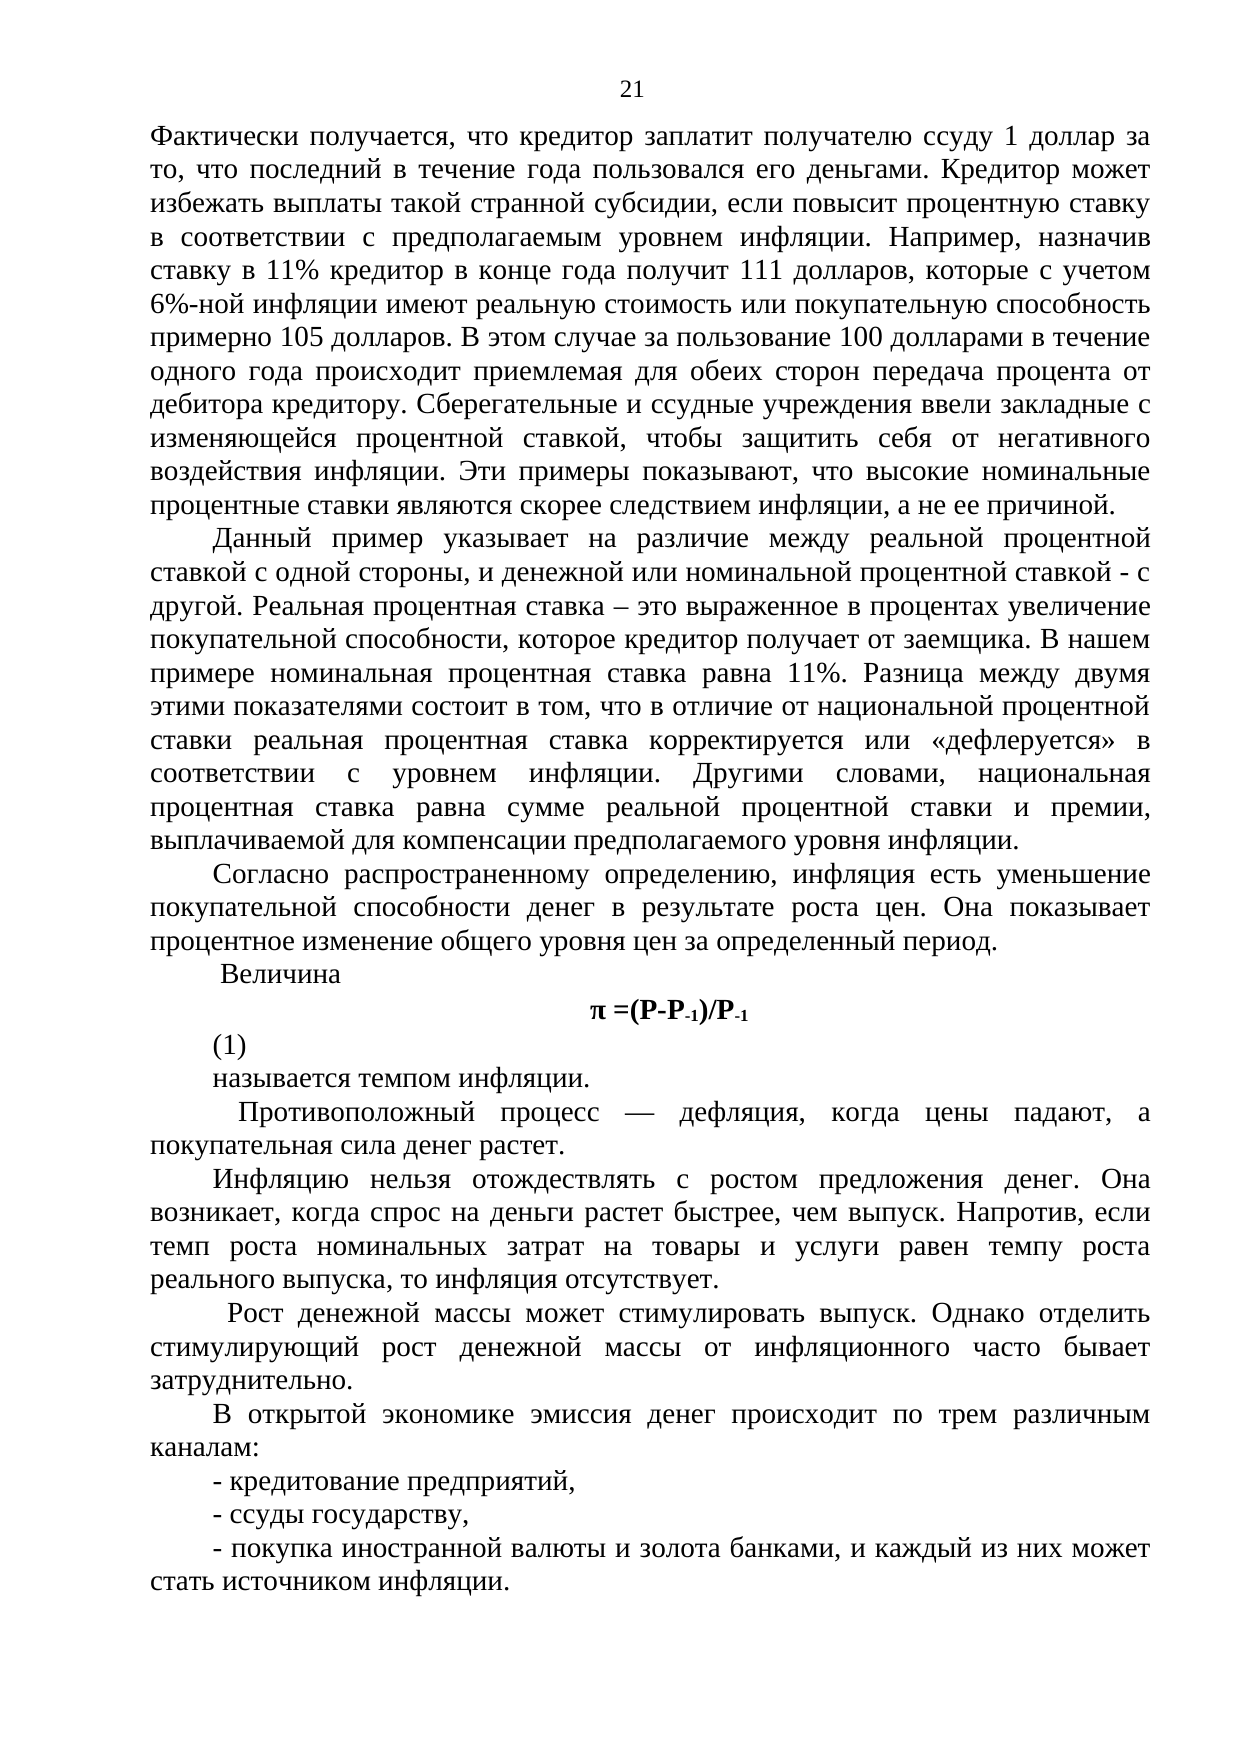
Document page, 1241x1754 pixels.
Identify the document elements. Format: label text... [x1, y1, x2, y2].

text Согласно распространенному определению, инфляция есть уменьшение покупательной способности денег в результате роста цен. Она показывает процентное изменение общего уровня цен за определенный период. [150, 856, 1152, 957]
table_header π =(Р-Р-1)/Р-1 [526, 990, 776, 1027]
text Данный пример указывает на различие между реальной процентной ставкой с одной стороны, и денежной или номинальной процентной ставкой - с другой. Реальная процентная ставка – это выраженное в процентах увеличение покупательной способности, которое кредитор получает от заемщика. В нашем примере номинальная процентная ставка равна 11%. Разница между двумя этими показателями состоит в том, что в отличие от национальной процентной ставки реальная процентная ставка корректируется или «дефлеруется» в соответствии с уровнем инфляции. Другими словами, национальная процентная ставка равна сумме реальной процентной ставки и премии, выплачиваемой для компенсации предполагаемого уровня инфляции. [150, 521, 1152, 856]
text Рост денежной массы может стимулировать выпуск. Однако отделить стимулирующий рост денежной массы от инфляционного часто бывает затруднительно. [150, 1295, 1152, 1396]
text называется темпом инфляции. [150, 1060, 1152, 1094]
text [150, 118, 1152, 521]
text Противоположный процесс — дефляция, когда цены падают, а покупательная сила денег растет. [150, 1094, 1152, 1161]
text (1) [150, 1027, 1152, 1060]
text - ссуды государству, [150, 1496, 1152, 1530]
text Величина [150, 957, 1152, 990]
text - кредитование предприятий, [150, 1463, 1152, 1496]
text В открытой экономике эмиссия денег происходит по трем различным каналам: [150, 1396, 1152, 1463]
text Инфляцию нельзя отождествлять с ростом предложения денег. Она возникает, когда спрос на деньги растет быстрее, чем выпуск. Напротив, если темп роста номинальных затрат на товары и услуги равен темпу роста реального выпуска, то инфляция отсутствует. [150, 1161, 1152, 1295]
text - покупка иностранной валюты и золота банками, и каждый из них может стать источником инфляции. [150, 1530, 1152, 1597]
